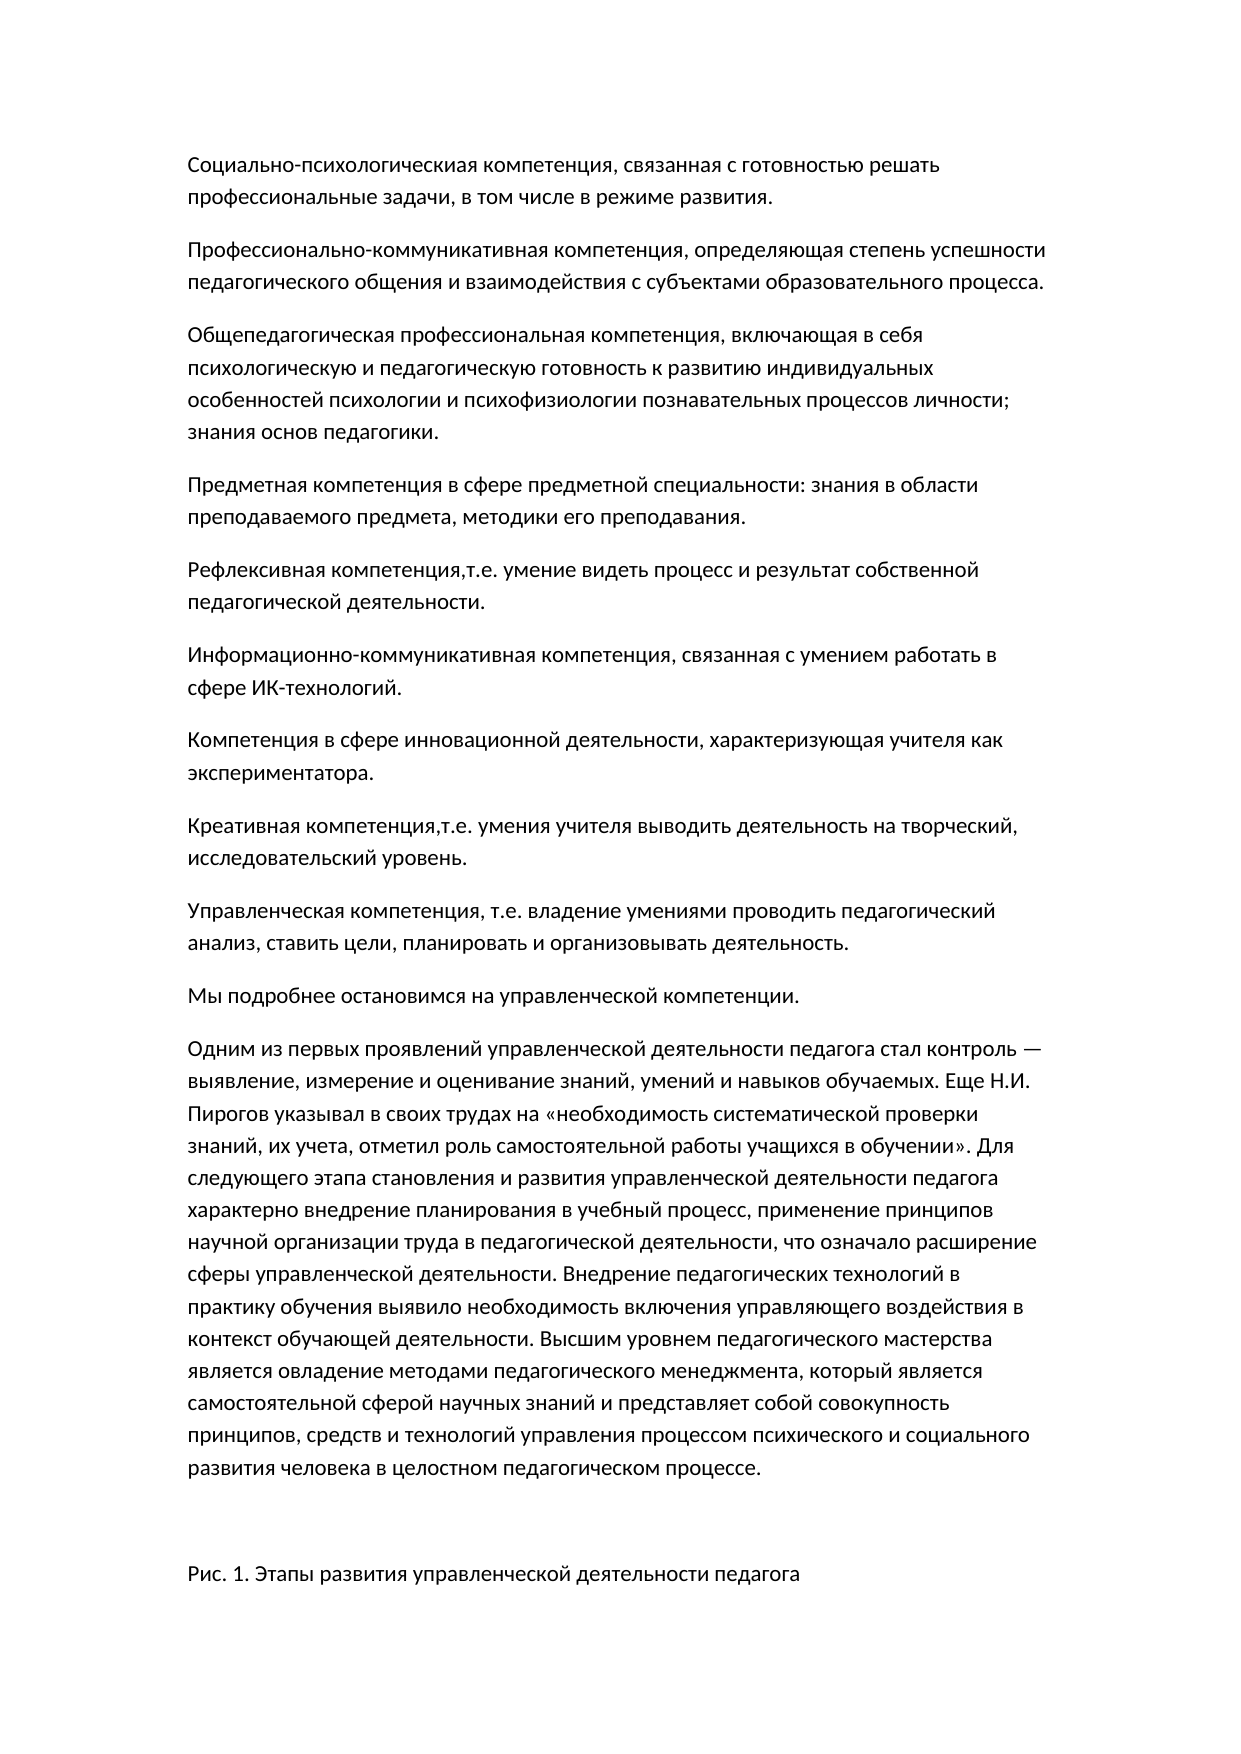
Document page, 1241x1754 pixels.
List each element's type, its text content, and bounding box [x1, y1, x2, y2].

text Профессионально-коммуникативная компетенция, определяющая степень успешности педагогического общения и взаимодействия с субъектами образовательного процесса. [187, 235, 1053, 295]
text Одним из первых проявлений управленческой деятельности педагога стал контроль — выявление, измерение и оценивание знаний, умений и навыков обучаемых. Еще Н.И. Пирогов указывал в своих трудах на «необходимость систематической проверки знаний, их учета, отметил роль самостоятельной работы учащихся в обучении». Для следующего этапа становления и развития управленческой деятельности педагога характерно внедрение планирования в учебный процесс, применение принципов научной организации труда в педагогической деятельности, что означало расширение сферы управленческой деятельности. Внедрение педагогических технологий в практику обучения выявило необходимость включения управляющего воздействия в контекст обучающей деятельности. Высшим уровнем педагогического мастерства является овладение методами педагогического менеджмента, который является самостоятельной сферой научных знаний и представляет собой совокупность принципов, средств и технологий управления процессом психического и социального развития человека в целостном педагогическом процессе. [187, 1034, 1053, 1481]
text Мы подробнее остановимся на управленческой компетенции. [187, 981, 1053, 1009]
text Социально-психологическиая компетенция, связанная с готовностью решать профессиональные задачи, в том числе в режиме развития. [187, 150, 1053, 210]
text Рефлексивная компетенция,т.е. умение видеть процесс и результат собственной педагогической деятельности. [187, 555, 1053, 615]
text Общепедагогическая профессиональная компетенция, включающая в себя психологическую и педагогическую готовность к развитию индивидуальных особенностей психологии и психофизиологии познавательных процессов личности; знания основ педагогики. [187, 320, 1053, 445]
text Предметная компетенция в сфере предметной специальности: знания в области преподаваемого предмета, методики его преподавания. [187, 470, 1053, 530]
text Креативная компетенция,т.е. умения учителя выводить деятельность на творческий, исследовательский уровень. [187, 811, 1053, 871]
text Компетенция в сфере инновационной деятельности, характеризующая учителя как экспериментатора. [187, 726, 1053, 786]
text Информационно-коммуникативная компетенция, связанная с умением работать в сфере ИК-технологий. [187, 640, 1053, 701]
text Управленческая компетенция, т.е. владение умениями проводить педагогический анализ, ставить цели, планировать и организовывать деятельность. [187, 896, 1053, 956]
text Рис. 1. Этапы развития управленческой деятельности педагога [187, 1559, 1053, 1587]
